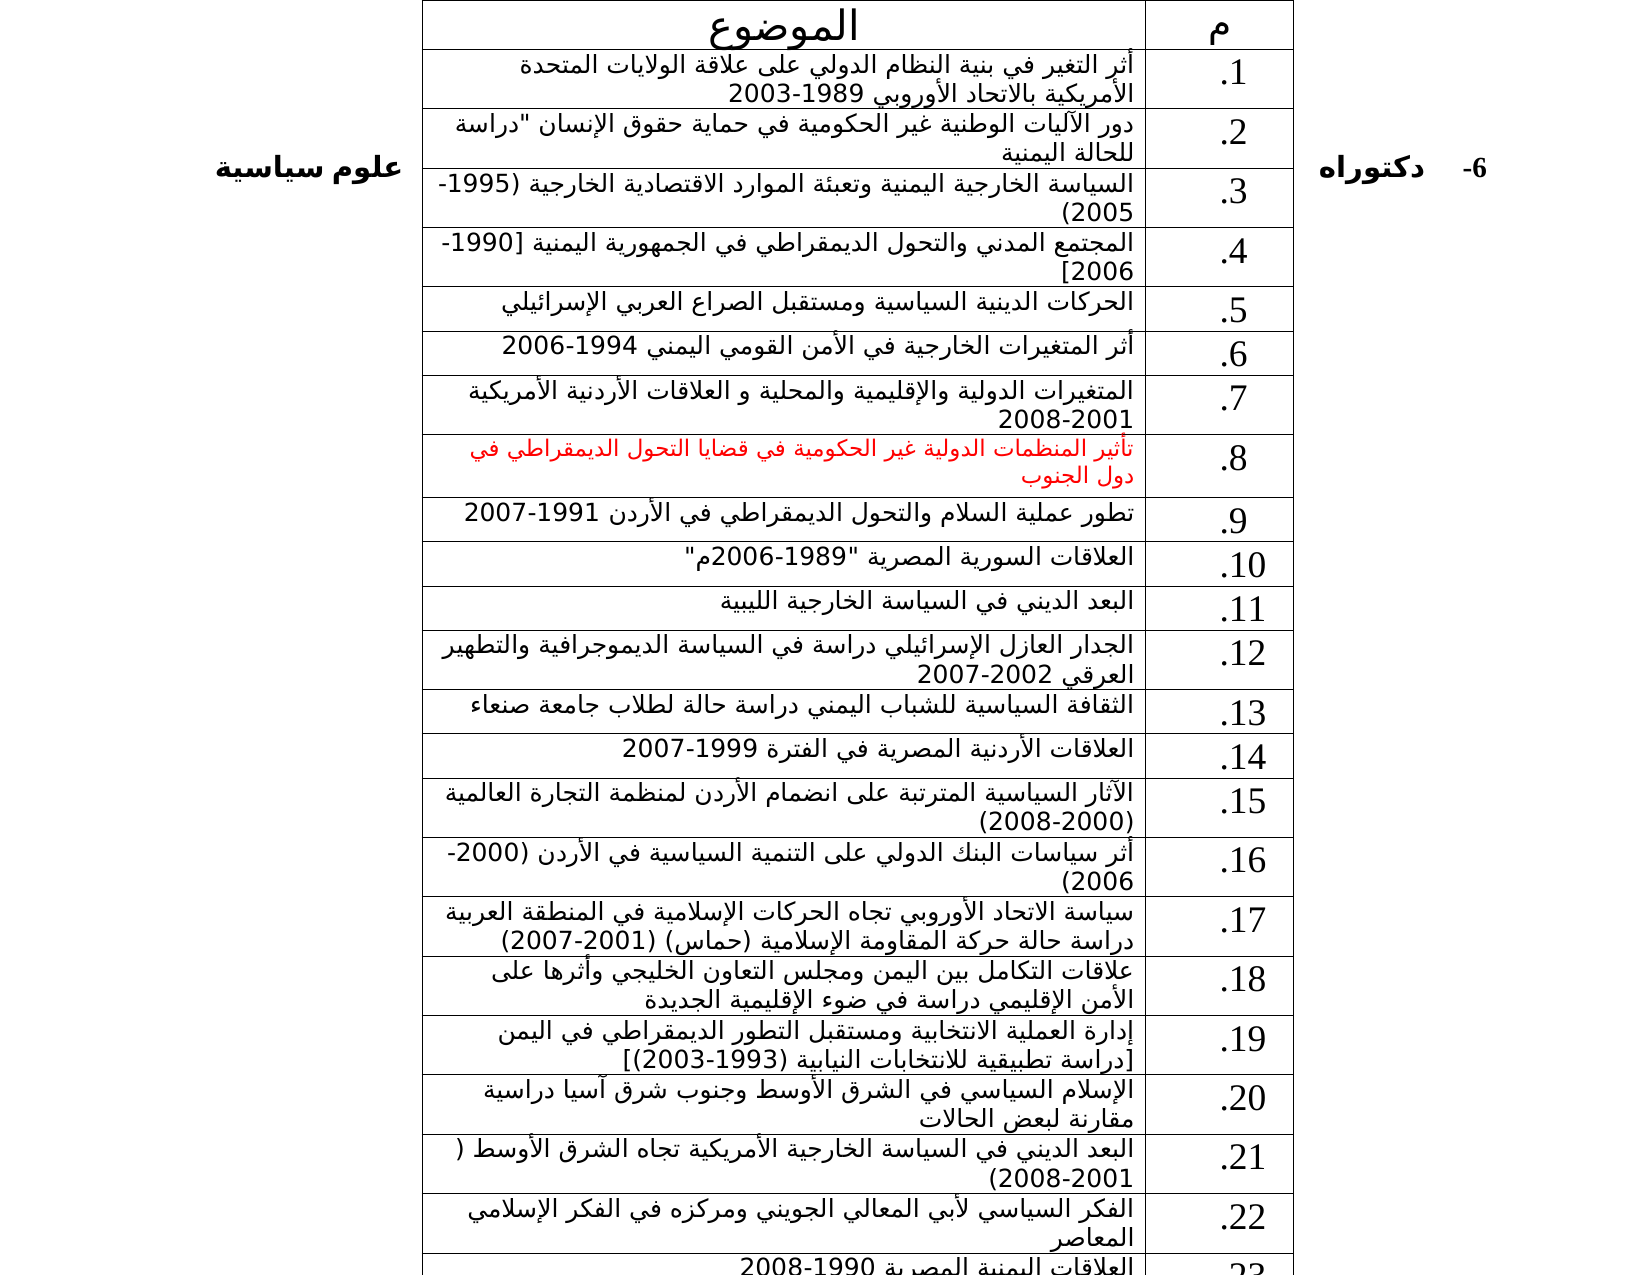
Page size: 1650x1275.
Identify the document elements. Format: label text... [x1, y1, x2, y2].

list دكتوراه علوم سياسية [150, 150, 422, 183]
table_cell دور الآليات الوطنية غير الحكومية في حماية حقوق الإنسان "دراسة للحالة اليمنية [423, 109, 1145, 168]
table_cell [1146, 228, 1293, 286]
table_cell [1146, 779, 1293, 837]
table_cell [1146, 109, 1293, 168]
table_cell أثر سياسات البنك الدولي على التنمية السياسية في الأردن (2000-2006) [423, 838, 1145, 896]
table_cell [1146, 498, 1293, 541]
table_cell [1146, 1194, 1293, 1252]
table_cell [1146, 287, 1293, 331]
table_cell [1146, 169, 1293, 227]
table_cell [1146, 690, 1293, 733]
table_cell السياسة الخارجية اليمنية وتعبئة الموارد الاقتصادية الخارجية (1995-2005) [423, 169, 1145, 227]
table_cell الجدار العازل الإسرائيلي دراسة في السياسة الديموجرافية والتطهير العرقي 2002-2007 [423, 631, 1145, 689]
table_cell [1146, 1075, 1293, 1134]
table_cell [1146, 50, 1293, 108]
table_cell إدارة العملية الانتخابية ومستقبل التطور الديمقراطي في اليمن [دراسة تطبيقية للانتخابات النيابية (1993-2003)] [423, 1016, 1145, 1074]
table_cell [1146, 897, 1293, 956]
table_cell المتغيرات الدولية والإقليمية والمحلية و العلاقات الأردنية الأمريكية 2001-2008 [423, 376, 1145, 434]
table_cell [1146, 332, 1293, 375]
table_cell [1146, 376, 1293, 434]
table_cell البعد الديني في السياسة الخارجية الليبية [423, 587, 1145, 630]
table_cell الإسلام السياسي في الشرق الأوسط وجنوب شرق آسيا دراسية مقارنة لبعض الحالات [423, 1075, 1145, 1134]
table_cell أثر المتغيرات الخارجية في الأمن القومي اليمني 1994-2006 [423, 332, 1145, 375]
table_cell [1146, 587, 1293, 630]
table_cell الحركات الدينية السياسية ومستقبل الصراع العربي الإسرائيلي [423, 287, 1145, 331]
table_cell أثر التغير في بنية النظام الدولي على علاقة الولايات المتحدة الأمريكية بالاتحاد الأوروبي 1989-2003 [423, 50, 1145, 108]
table_cell الثقافة السياسية للشباب اليمني دراسة حالة لطلاب جامعة صنعاء [423, 690, 1145, 733]
table_cell سياسة الاتحاد الأوروبي تجاه الحركات الإسلامية في المنطقة العربية دراسة حالة حركة المقاومة الإسلامية (حماس) (2001-2007) [423, 897, 1145, 956]
table_cell [1146, 1016, 1293, 1074]
list دكتوراه علوم سياسية [1294, 150, 1462, 183]
table_cell العلاقات اليمنية المصرية 1990-2008 [423, 1254, 1145, 1275]
table_cell الآثار السياسية المترتبة على انضمام الأردن لمنظمة التجارة العالمية (2000-2008) [423, 779, 1145, 837]
table_cell [1146, 1254, 1293, 1275]
table_cell [1146, 838, 1293, 896]
table_cell [1146, 631, 1293, 689]
table_cell [1146, 734, 1293, 777]
table_cell العلاقات الأردنية المصرية في الفترة 1999-2007 [423, 734, 1145, 777]
table_cell البعد الديني في السياسة الخارجية الأمريكية تجاه الشرق الأوسط (2001-2008) [423, 1135, 1145, 1193]
table_header م [1146, 1, 1293, 49]
table_cell [1146, 957, 1293, 1015]
table_cell المجتمع المدني والتحول الديمقراطي في الجمهورية اليمنية [1990-2006] [423, 228, 1145, 286]
table_cell الفكر السياسي لأبي المعالي الجويني ومركزه في الفكر الإسلامي المعاصر [423, 1194, 1145, 1252]
table_cell علاقات التكامل بين اليمن ومجلس التعاون الخليجي وأثرها على الأمن الإقليمي دراسة في ضوء الإقليمية الجديدة [423, 957, 1145, 1015]
table_cell تطور عملية السلام والتحول الديمقراطي في الأردن 1991-2007 [423, 498, 1145, 541]
table_cell [1146, 542, 1293, 586]
table_cell تأثير المنظمات الدولية غير الحكومية في قضايا التحول الديمقراطي في دول الجنوب [423, 435, 1145, 497]
table_cell العلاقات السورية المصرية "1989-2006م" [423, 542, 1145, 586]
table_header الموضوع [423, 1, 1145, 49]
table_cell [1146, 435, 1293, 497]
table_cell [1146, 1135, 1293, 1193]
